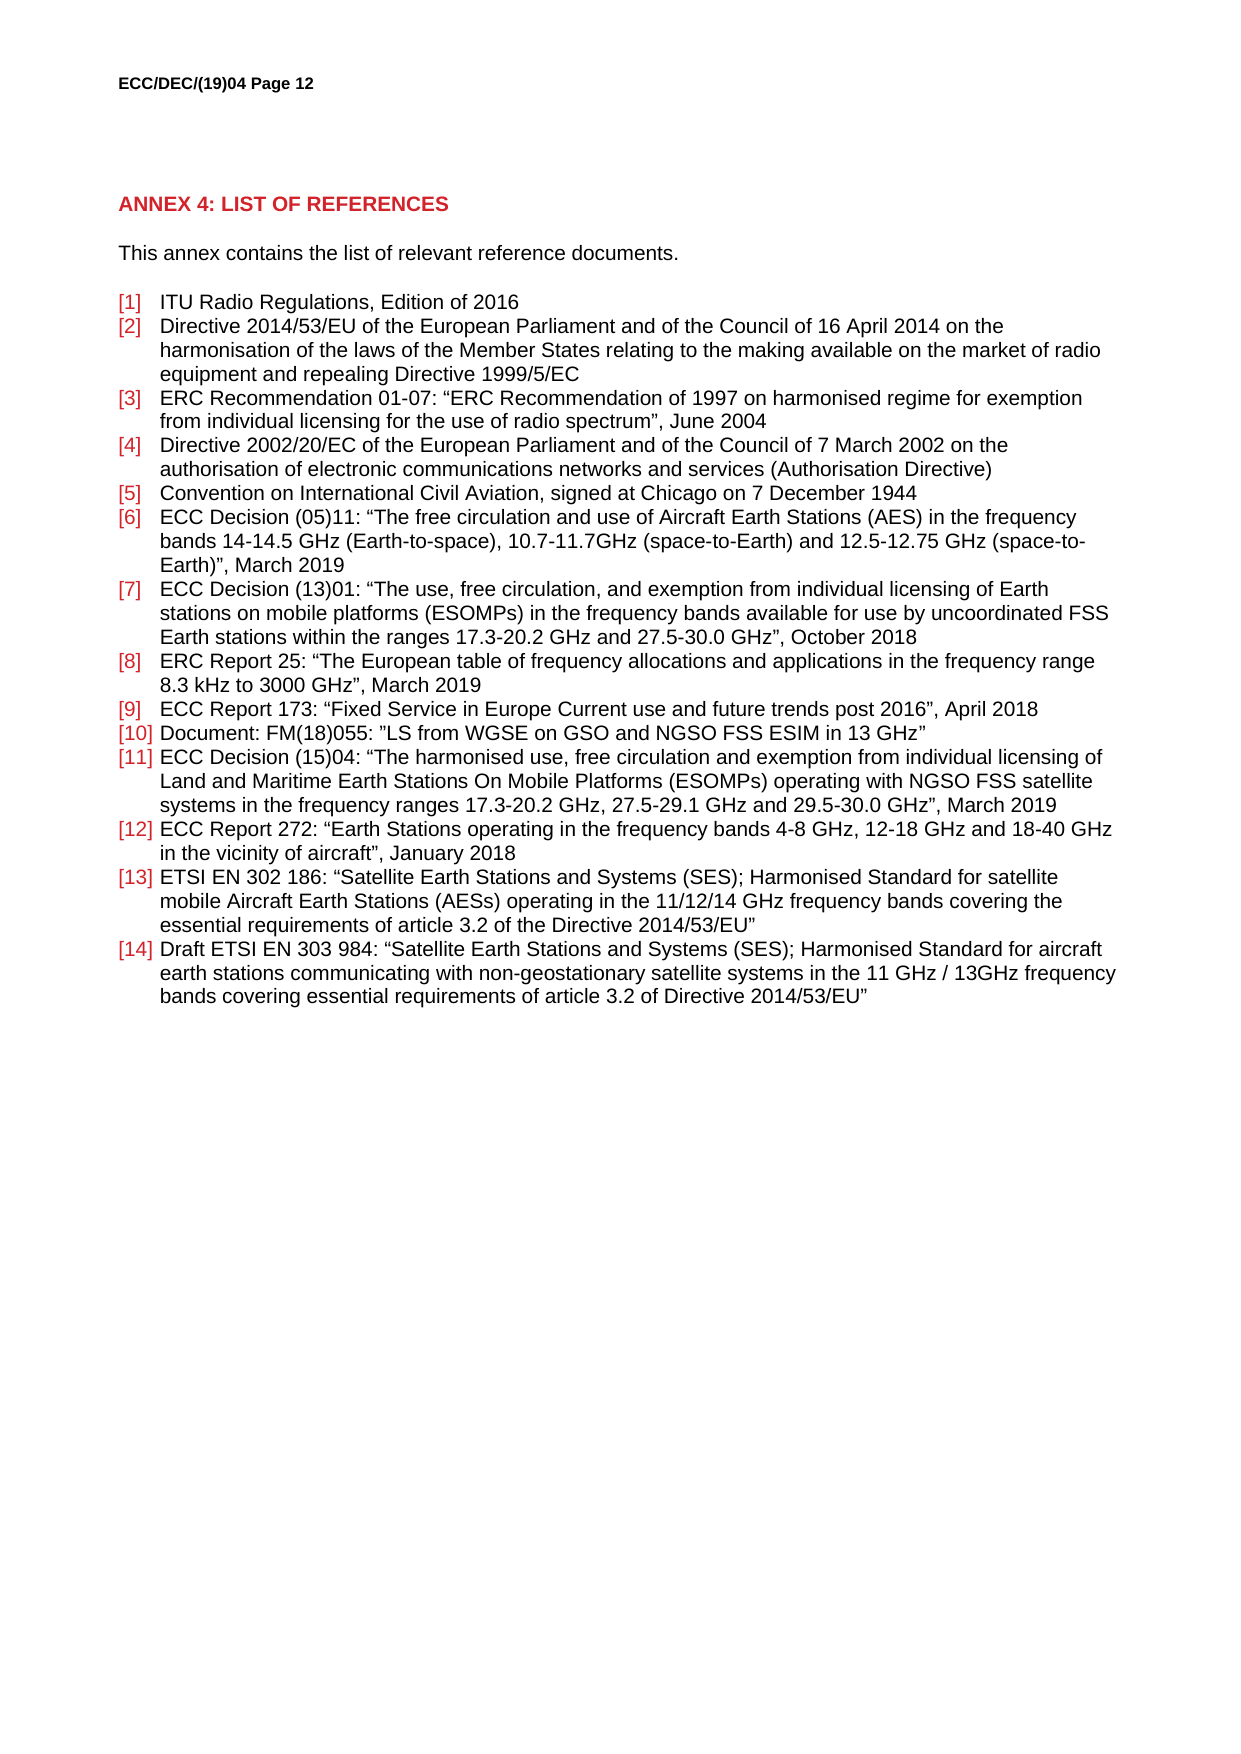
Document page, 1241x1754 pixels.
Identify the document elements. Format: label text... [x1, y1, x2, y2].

list ITU Radio Regulations, Edition of 2016 [118, 289, 1122, 313]
subtitle ANNEX 4: List of referenceS [118, 192, 1122, 216]
list ERC Report 25: “The European table of frequency allocations and applications in the frequency range 8.3 kHz to 3000 GHz”, March 2019 [118, 649, 1122, 697]
list ERC Recommendation 01-07: “ERC Recommendation of 1997 on harmonised regime for exemption from individual licensing for the use of radio spectrum”, June 2004 [118, 385, 1122, 433]
text This annex contains the list of relevant reference documents. [118, 241, 1122, 264]
list ETSI EN 302 186: “Satellite Earth Stations and Systems (SES); Harmonised Standard for satellite mobile Aircraft Earth Stations (AESs) operating in the 11/12/14 GHz frequency bands covering the essential requirements of article 3.2 of the Directive 2014/53/EU” [118, 864, 1122, 936]
list Draft ETSI EN 303 984: “Satellite Earth Stations and Systems (SES); Harmonised Standard for aircraft earth stations communicating with non-geostationary satellite systems in the 11 GHz / 13GHz frequency bands covering essential requirements of article 3.2 of Directive 2014/53/EU” [118, 936, 1122, 1008]
list Document: FM(18)055: ”LS from WGSE on GSO and NGSO FSS ESIM in 13 GHz” [118, 721, 1122, 745]
list Directive 2014/53/EU of the European Parliament and of the Council of 16 April 2014 on the harmonisation of the laws of the Member States relating to the making available on the market of radio equipment and repealing Directive 1999/5/EC [118, 313, 1122, 385]
list ECC Decision (05)11: “The free circulation and use of Aircraft Earth Stations (AES) in the frequency bands 14-14.5 GHz (Earth-to-space), 10.7-11.7GHz (space-to-Earth) and 12.5-12.75 GHz (space-to-Earth)”, March 2019 [118, 505, 1122, 577]
list Directive 2002/20/EC of the European Parliament and of the Council of 7 March 2002 on the authorisation of electronic communications networks and services (Authorisation Directive) [118, 433, 1122, 481]
list ECC Decision (13)01: “The use, free circulation, and exemption from individual licensing of Earth stations on mobile platforms (ESOMPs) in the frequency bands available for use by uncoordinated FSS Earth stations within the ranges 17.3-20.2 GHz and 27.5-30.0 GHz”, October 2018 [118, 577, 1122, 649]
list ECC Report 272: “Earth Stations operating in the frequency bands 4-8 GHz, 12-18 GHz and 18-40 GHz in the vicinity of aircraft”, January 2018 [118, 817, 1122, 864]
list ECC Decision (15)04: “The harmonised use, free circulation and exemption from individual licensing of Land and Maritime Earth Stations On Mobile Platforms (ESOMPs) operating with NGSO FSS satellite systems in the frequency ranges 17.3-20.2 GHz, 27.5-29.1 GHz and 29.5-30.0 GHz”, March 2019 [118, 745, 1122, 817]
list Convention on International Civil Aviation, signed at Chicago on 7 December 1944 [118, 481, 1122, 505]
list ECC Report 173: “Fixed Service in Europe Current use and future trends post 2016”, April 2018 [118, 697, 1122, 721]
